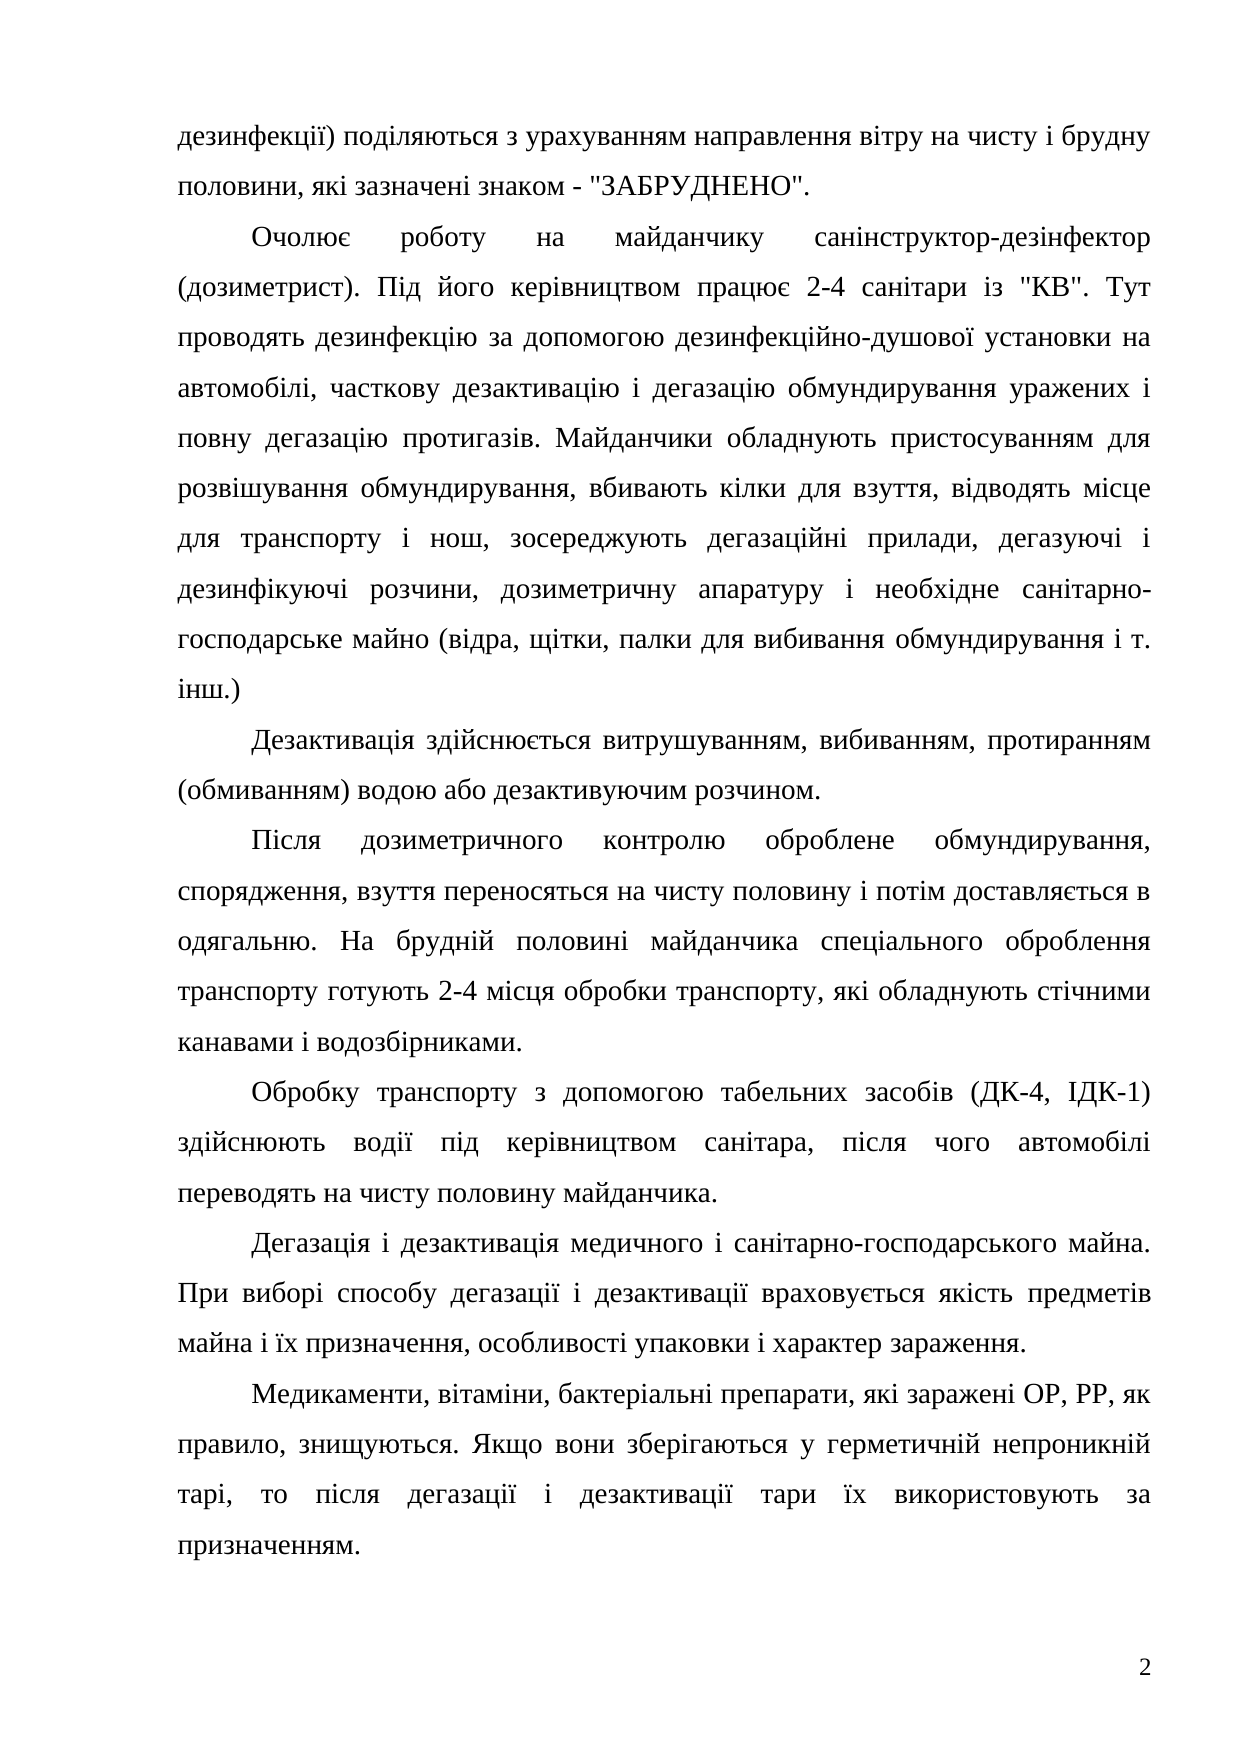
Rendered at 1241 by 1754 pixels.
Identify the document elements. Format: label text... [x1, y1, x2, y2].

text Очолює роботу на майданчику санінструктор-дезінфектор (дозиметрист). Під його керівництвом працює 2-4 санітари із "КВ". Тут проводять дезинфекцію за допомогою дезинфекційно-душової установки на автомобілі, часткову дезактивацію і дегазацію обмундирування уражених і повну дегазацію протигазів. Майданчики обладнують пристосуванням для розвішування обмундирування, вбивають кілки для взуття, відводять місце для транспорту і нош, зосереджують дегазаційні прилади, дегазуючі і дезинфікуючі розчини, дозиметричну апаратуру і необхідне санітарно-господарське майно (відра, щітки, палки для вибивання обмундирування і т. інш.) [177, 219, 1152, 705]
text Дегазація і дезактивація медичного і санітарно-господарського майна. При виборі способу дегазації і дезактивації враховується якість предметів майна і їх призначення, особливості упаковки і характер зараження. [177, 1225, 1152, 1359]
text Дезактивація здійснюється витрушуванням, вибиванням, протиранням (обмиванням) водою або дезактивуючим розчином. [177, 722, 1152, 806]
text Обробку транспорту з допомогою табельних засобів (ДК-4, ІДК-1) здійснюють водії під керівництвом санітара, після чого автомобілі переводять на чисту половину майданчика. [177, 1074, 1152, 1208]
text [177, 118, 1152, 202]
text Після дозиметричного контролю оброблене обмундирування, спорядження, взуття переносяться на чисту половину і потім доставляється в одягальню. На брудній половині майданчика спеціального оброблення транспорту готують 2-4 місця обробки транспорту, які обладнують стічними канавами і водозбірниками. [177, 822, 1152, 1057]
text Медикаменти, вітаміни, бактеріальні препарати, які заражені ОР, РР, як правило, знищуються. Якщо вони зберігаються у герметичній непроникній тарі, то після дегазації і дезактивації тари їх використовують за призначенням. [177, 1376, 1152, 1560]
